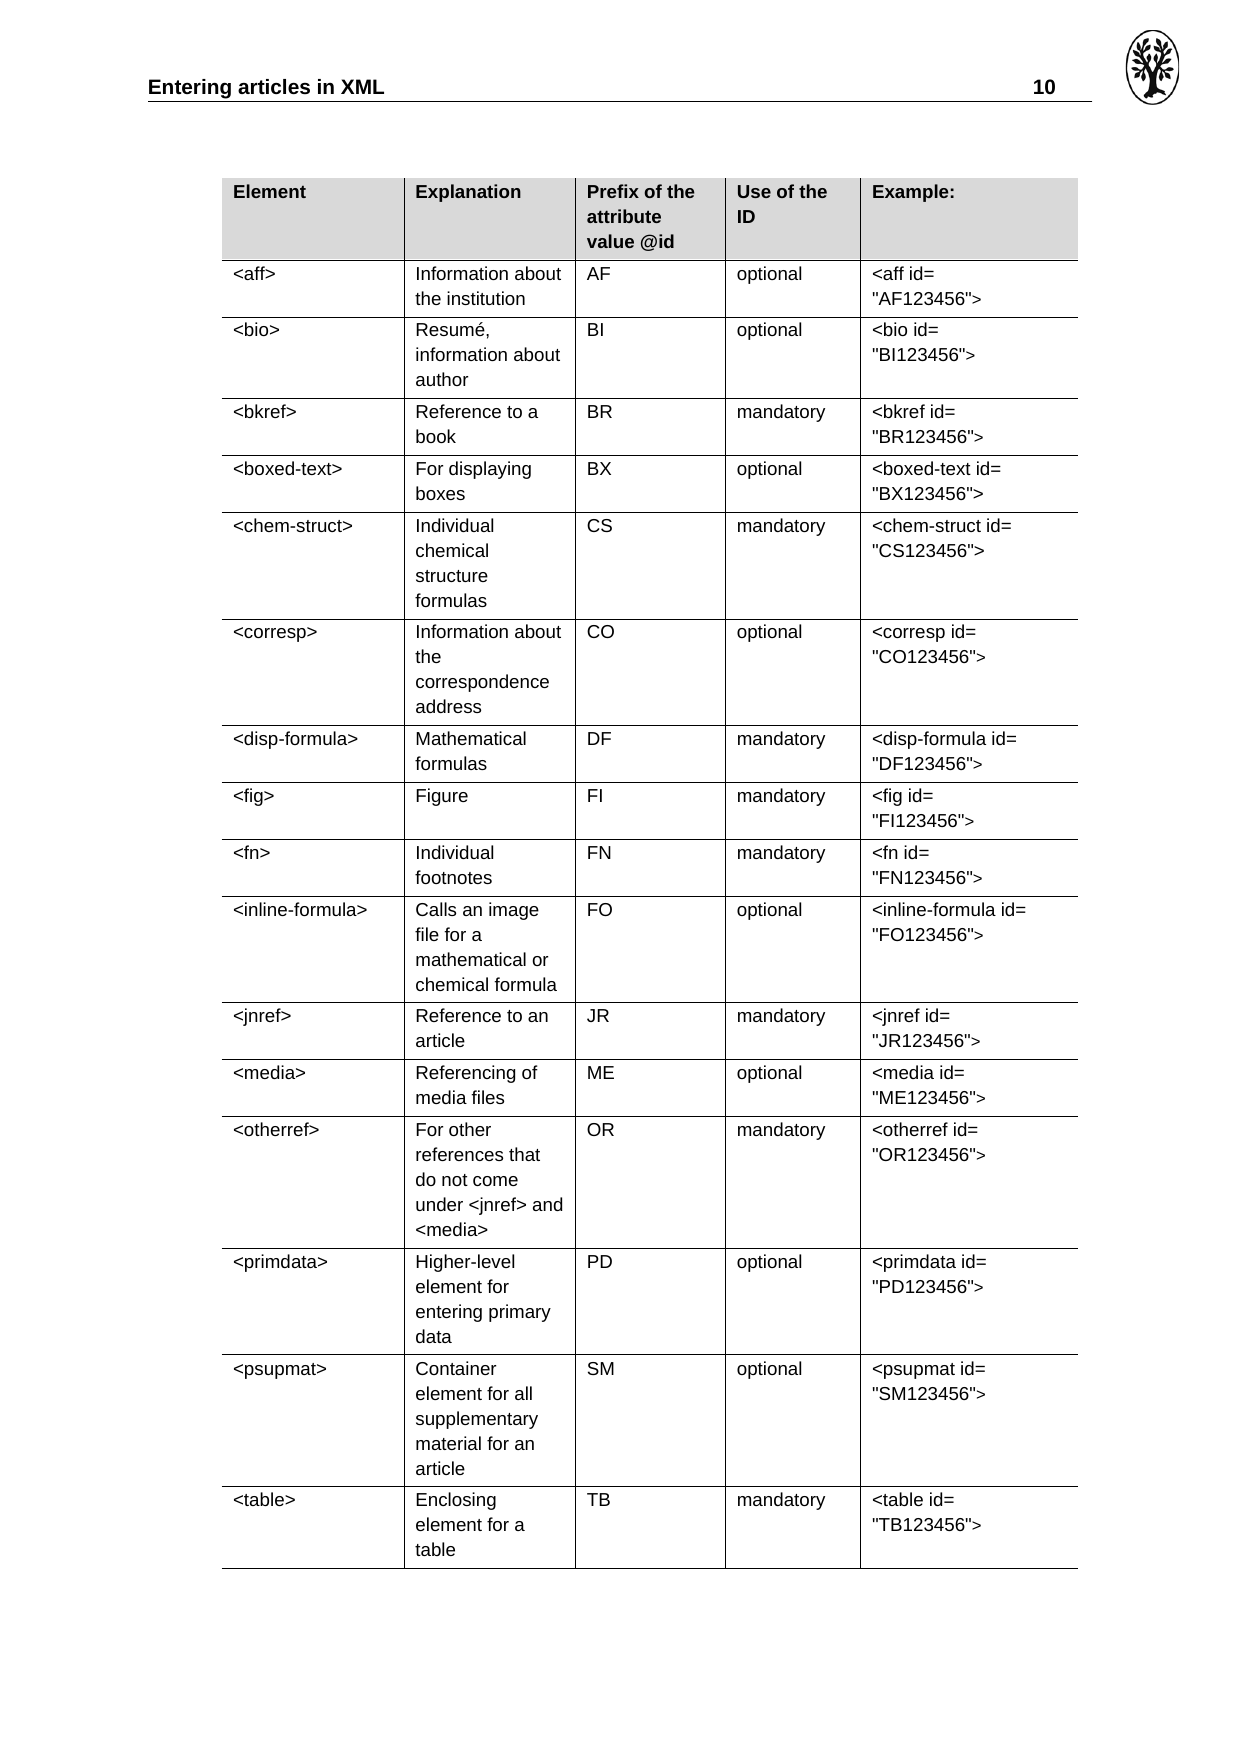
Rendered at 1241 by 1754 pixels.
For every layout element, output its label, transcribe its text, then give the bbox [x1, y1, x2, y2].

table_cell <otherref id= "OR123456"> [861, 1117, 1078, 1248]
table_cell For other references that do not come under <jnref> and <media> [405, 1117, 575, 1248]
table_cell FI [576, 783, 725, 839]
table_cell Figure [405, 783, 575, 839]
table_cell <boxed-text> [222, 456, 404, 512]
table_cell BX [576, 456, 725, 512]
table_header Explanation [405, 178, 575, 259]
table_cell <aff id= "AF123456"> [861, 261, 1078, 316]
table_cell <bio id= "BI123456"> [861, 318, 1078, 398]
table_cell <psupmat> [222, 1355, 404, 1486]
table_cell <jnref id= "JR123456"> [861, 1003, 1078, 1059]
table_cell mandatory [726, 840, 860, 896]
table_header Use of the ID [726, 178, 860, 259]
table_cell Individual chemical structure formulas [405, 513, 575, 618]
table_cell Information about the institution [405, 261, 575, 316]
table_cell <corresp id= "CO123456"> [861, 620, 1078, 725]
table_cell Referencing of media files [405, 1060, 575, 1116]
table_cell AF [576, 261, 725, 316]
table_cell <boxed-text id= "BX123456"> [861, 456, 1078, 512]
table_cell <inline-formula id= "FO123456"> [861, 897, 1078, 1002]
table_cell For displaying boxes [405, 456, 575, 512]
table_cell <table id= "TB123456"> [861, 1487, 1078, 1568]
table_cell <bkref> [222, 399, 404, 455]
table_header Element [222, 178, 404, 259]
table_cell optional [726, 1249, 860, 1354]
table_cell FN [576, 840, 725, 896]
table_cell mandatory [726, 1487, 860, 1568]
table_cell <chem-struct> [222, 513, 404, 618]
table_cell <primdata id= "PD123456"> [861, 1249, 1078, 1354]
table_cell mandatory [726, 513, 860, 618]
table_cell <media id= "ME123456"> [861, 1060, 1078, 1116]
table_cell OR [576, 1117, 725, 1248]
table_cell <psupmat id= "SM123456"> [861, 1355, 1078, 1486]
table_cell optional [726, 318, 860, 398]
table_cell optional [726, 456, 860, 512]
table_cell TB [576, 1487, 725, 1568]
table_header Example: [861, 178, 1078, 259]
table_cell SM [576, 1355, 725, 1486]
table_cell Individual footnotes [405, 840, 575, 896]
table_cell mandatory [726, 1003, 860, 1059]
table_cell <fn> [222, 840, 404, 896]
table_cell optional [726, 620, 860, 725]
table_cell <disp-formula id= "DF123456"> [861, 726, 1078, 782]
table_cell Calls an image file for a mathematical or chemical formula [405, 897, 575, 1002]
table_cell BR [576, 399, 725, 455]
table_cell Information about the correspondence address [405, 620, 575, 725]
table_cell <aff> [222, 261, 404, 316]
table_cell CO [576, 620, 725, 725]
table_cell <jnref> [222, 1003, 404, 1059]
table_cell <bkref id= "BR123456"> [861, 399, 1078, 455]
table_cell mandatory [726, 783, 860, 839]
table_cell <inline-formula> [222, 897, 404, 1002]
table_cell <chem-struct id= "CS123456"> [861, 513, 1078, 618]
table_cell mandatory [726, 1117, 860, 1248]
table_cell <bio> [222, 318, 404, 398]
table_cell Reference to a book [405, 399, 575, 455]
table_cell BI [576, 318, 725, 398]
table_cell <table> [222, 1487, 404, 1568]
table_cell ME [576, 1060, 725, 1116]
table_cell <media> [222, 1060, 404, 1116]
table_cell FO [576, 897, 725, 1002]
table_cell Mathematical formulas [405, 726, 575, 782]
table_cell <fn id= "FN123456"> [861, 840, 1078, 896]
table_cell CS [576, 513, 725, 618]
table_cell mandatory [726, 399, 860, 455]
table_cell DF [576, 726, 725, 782]
table_cell optional [726, 1355, 860, 1486]
table_cell optional [726, 897, 860, 1002]
table_cell mandatory [726, 726, 860, 782]
table_cell Enclosing element for a table [405, 1487, 575, 1568]
table_cell <corresp> [222, 620, 404, 725]
table_cell JR [576, 1003, 725, 1059]
table_cell Reference to an article [405, 1003, 575, 1059]
table_cell optional [726, 1060, 860, 1116]
table_cell PD [576, 1249, 725, 1354]
table_cell <primdata> [222, 1249, 404, 1354]
table_cell <fig id= "FI123456"> [861, 783, 1078, 839]
table_cell <otherref> [222, 1117, 404, 1248]
table_header Prefix of the attribute value @id [576, 178, 725, 259]
table_cell Container element for all supplementary material for an article [405, 1355, 575, 1486]
table_cell Higher-level element for entering primary data [405, 1249, 575, 1354]
table_cell optional [726, 261, 860, 316]
table_cell <fig> [222, 783, 404, 839]
picture [1125, 30, 1180, 105]
table_cell <disp-formula> [222, 726, 404, 782]
table_cell Resumé, information about author [405, 318, 575, 398]
